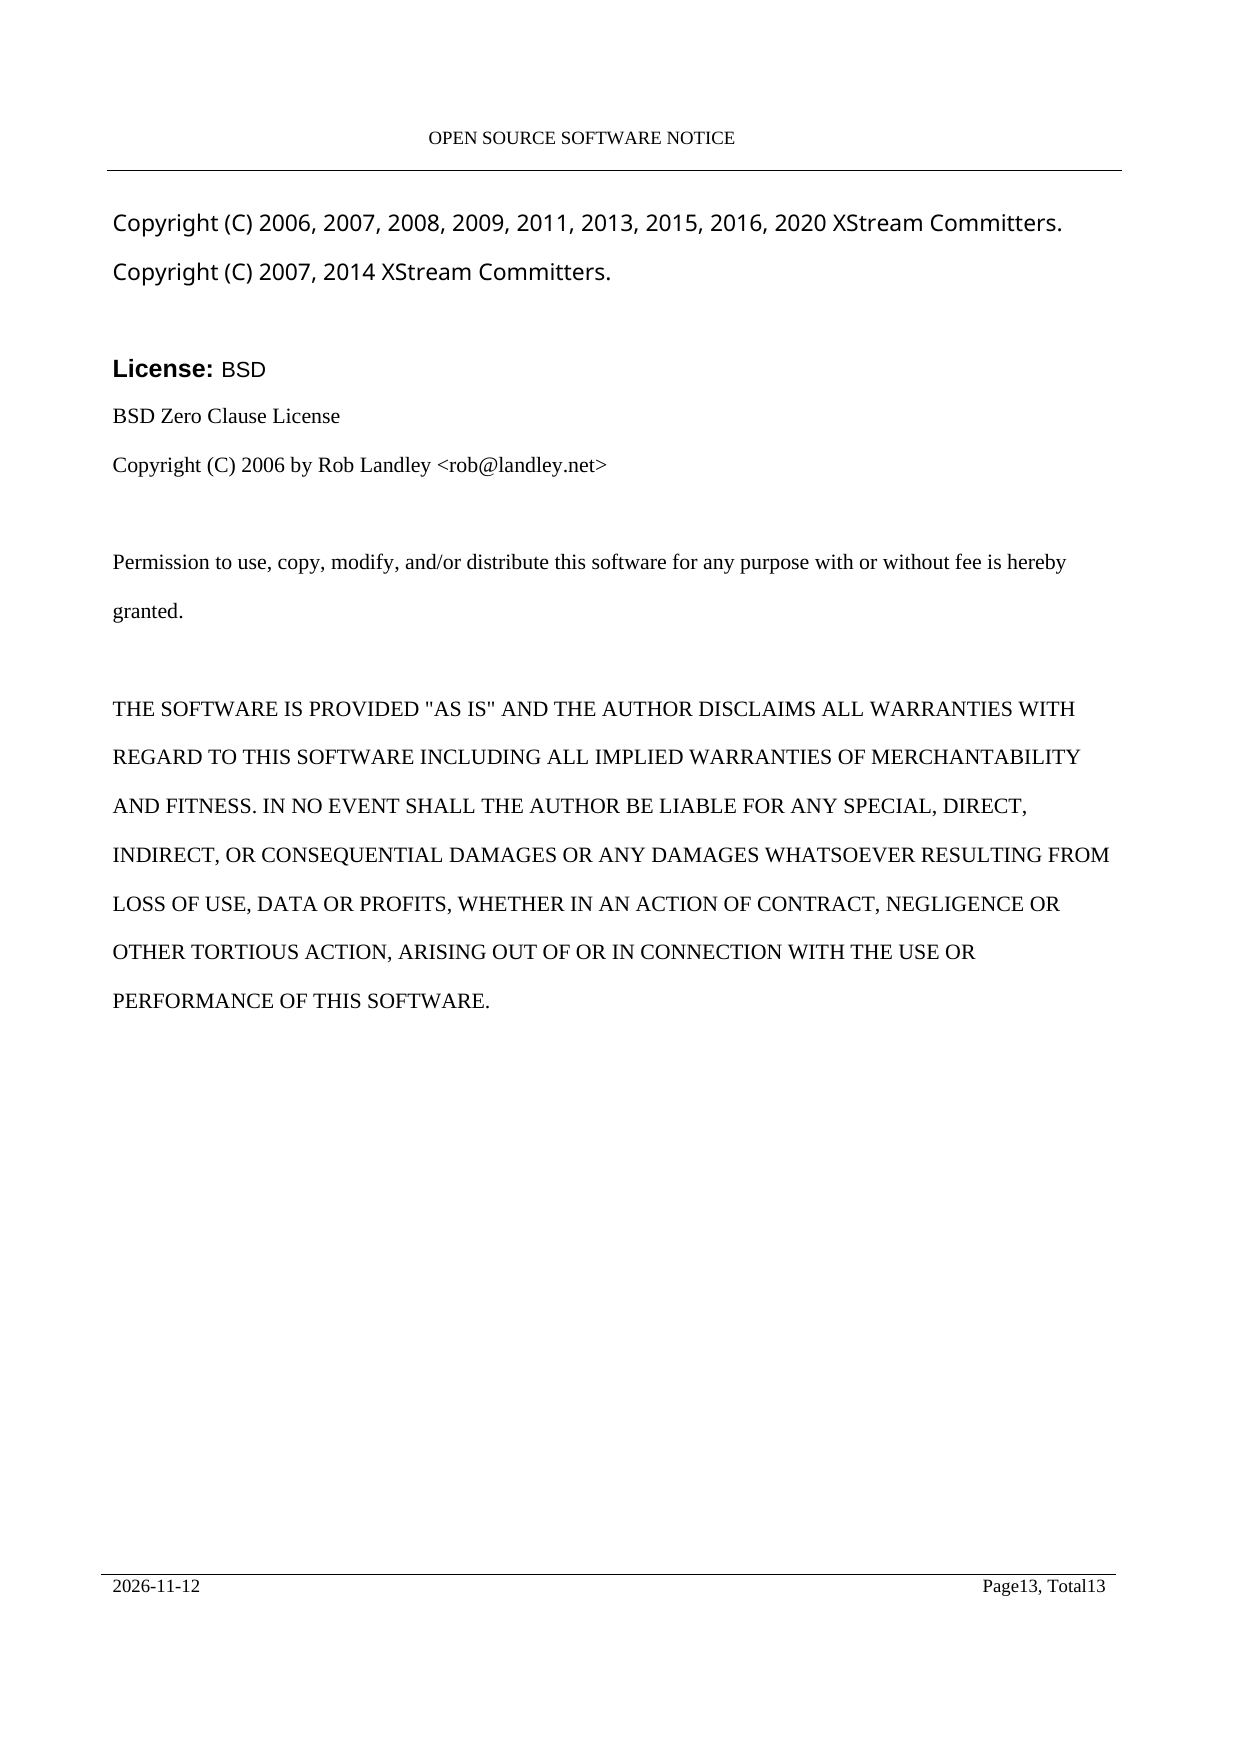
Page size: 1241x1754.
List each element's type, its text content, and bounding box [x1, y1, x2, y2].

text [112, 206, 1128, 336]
text BSD Zero Clause License Copyright (C) 2006 by Rob Landley <rob@landley.net> Permission to use, copy, modify, and/or distribute this software for any purpose with or without fee is hereby granted. THE SOFTWARE IS PROVIDED "AS IS" AND THE AUTHOR DISCLAIMS ALL WARRANTIES WITH REGARD TO THIS SOFTWARE INCLUDING ALL IMPLIED WARRANTIES OF MERCHANTABILITY AND FITNESS. IN NO EVENT SHALL THE AUTHOR BE LIABLE FOR ANY SPECIAL, DIRECT, INDIRECT, OR CONSEQUENTIAL DAMAGES OR ANY DAMAGES WHATSOEVER RESULTING FROM LOSS OF USE, DATA OR PROFITS, WHETHER IN AN ACTION OF CONTRACT, NEGLIGENCE OR OTHER TORTIOUS ACTION, ARISING OUT OF OR IN CONNECTION WITH THE USE OR PERFORMANCE OF THIS SOFTWARE. [112, 399, 1128, 1066]
text License: BSD [112, 353, 1128, 385]
